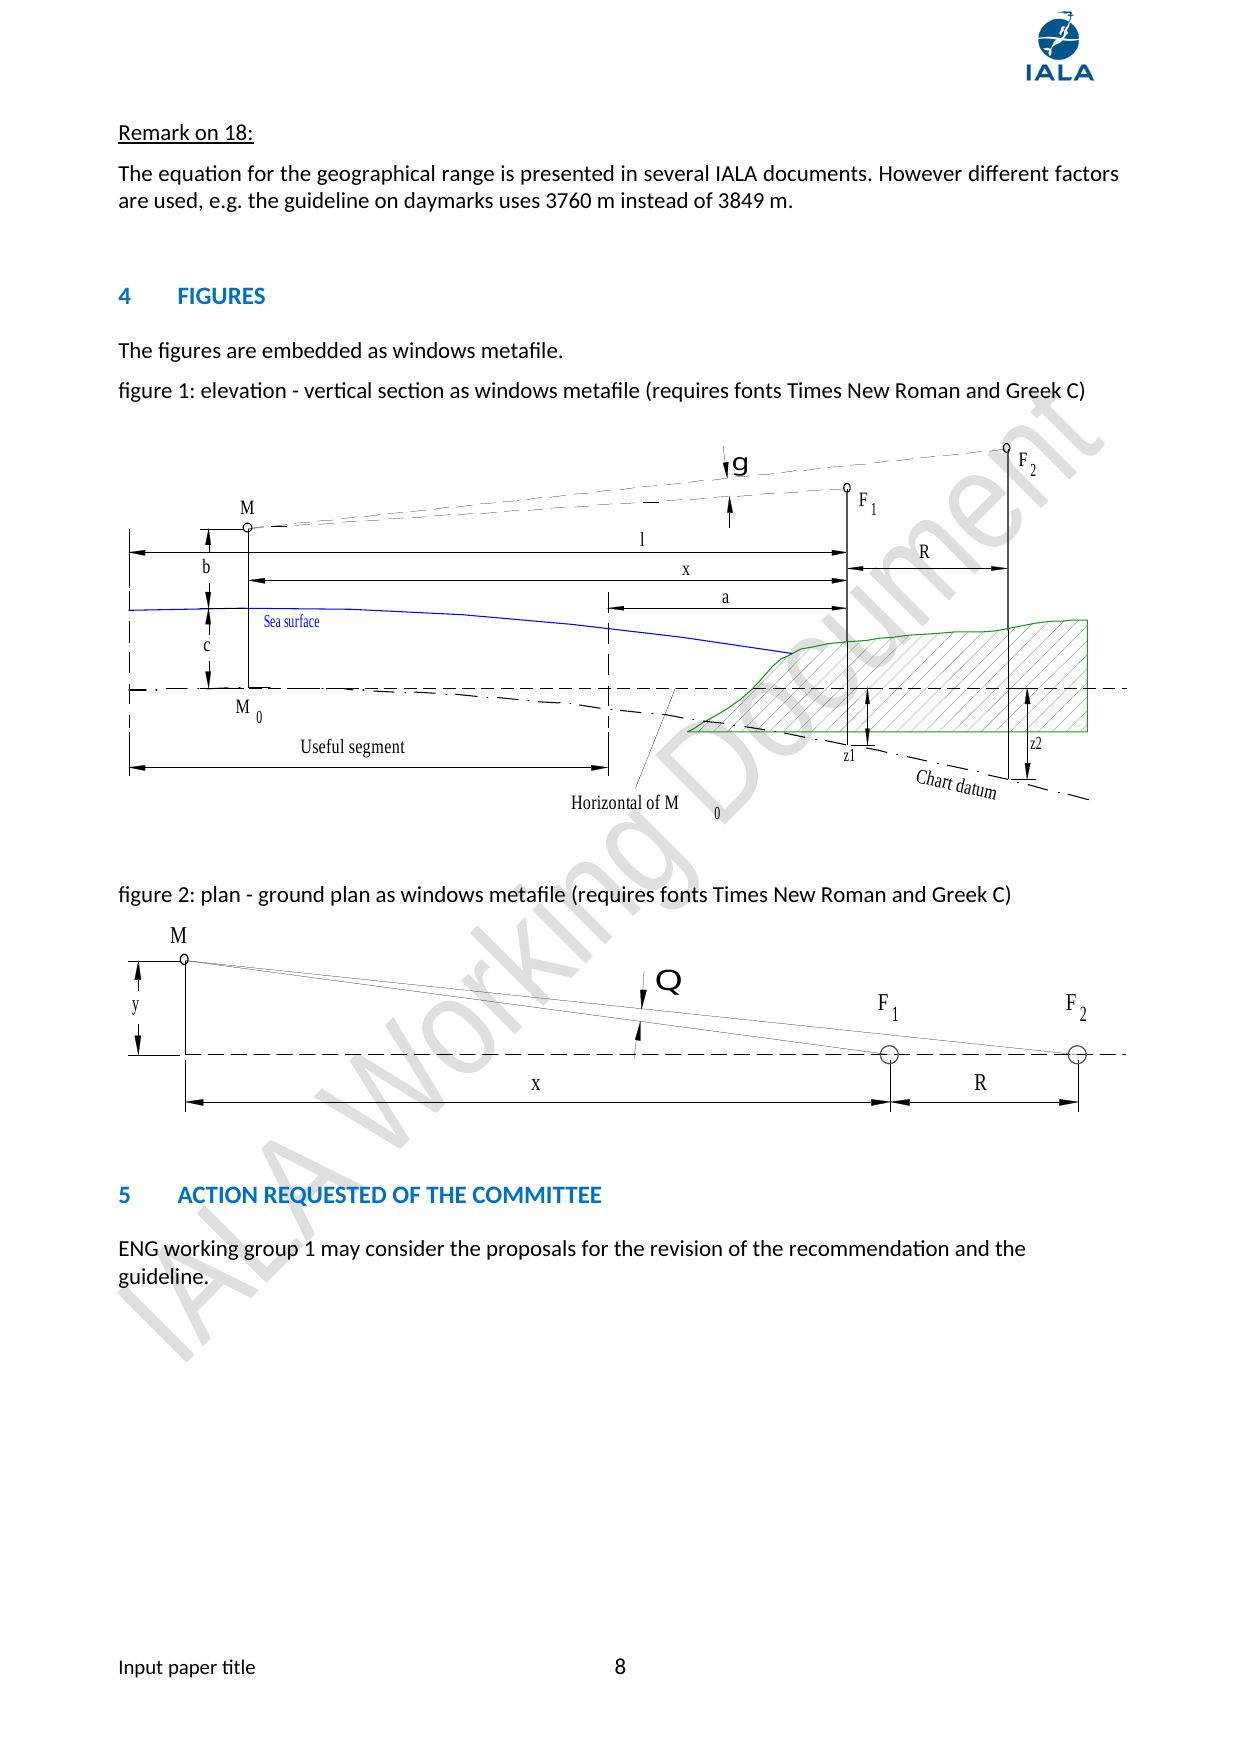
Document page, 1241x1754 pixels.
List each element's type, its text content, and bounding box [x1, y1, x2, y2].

text figure 2: plan - ground plan as windows metafile (requires fonts Times New Roman and Greek C) [118, 881, 1122, 909]
picture [1011, 3, 1106, 96]
text figure 1: elevation - vertical section as windows metafile (requires fonts Times New Roman and Greek C) [118, 376, 1122, 404]
text The equation for the geographical range is presented in several IALA documents. However different factors are used, e.g. the guideline on daymarks uses 3760 m instead of 3849 m. [118, 159, 1122, 215]
subtitle Action requested of the Committee [118, 1179, 1122, 1209]
subtitle Figures [118, 280, 1122, 311]
text Remark on 18: [118, 118, 1122, 146]
text ENG working group 1 may consider the proposals for the revision of the recommendation and the guideline. [118, 1234, 1122, 1290]
text The figures are embedded as windows metafile. [118, 336, 1122, 364]
